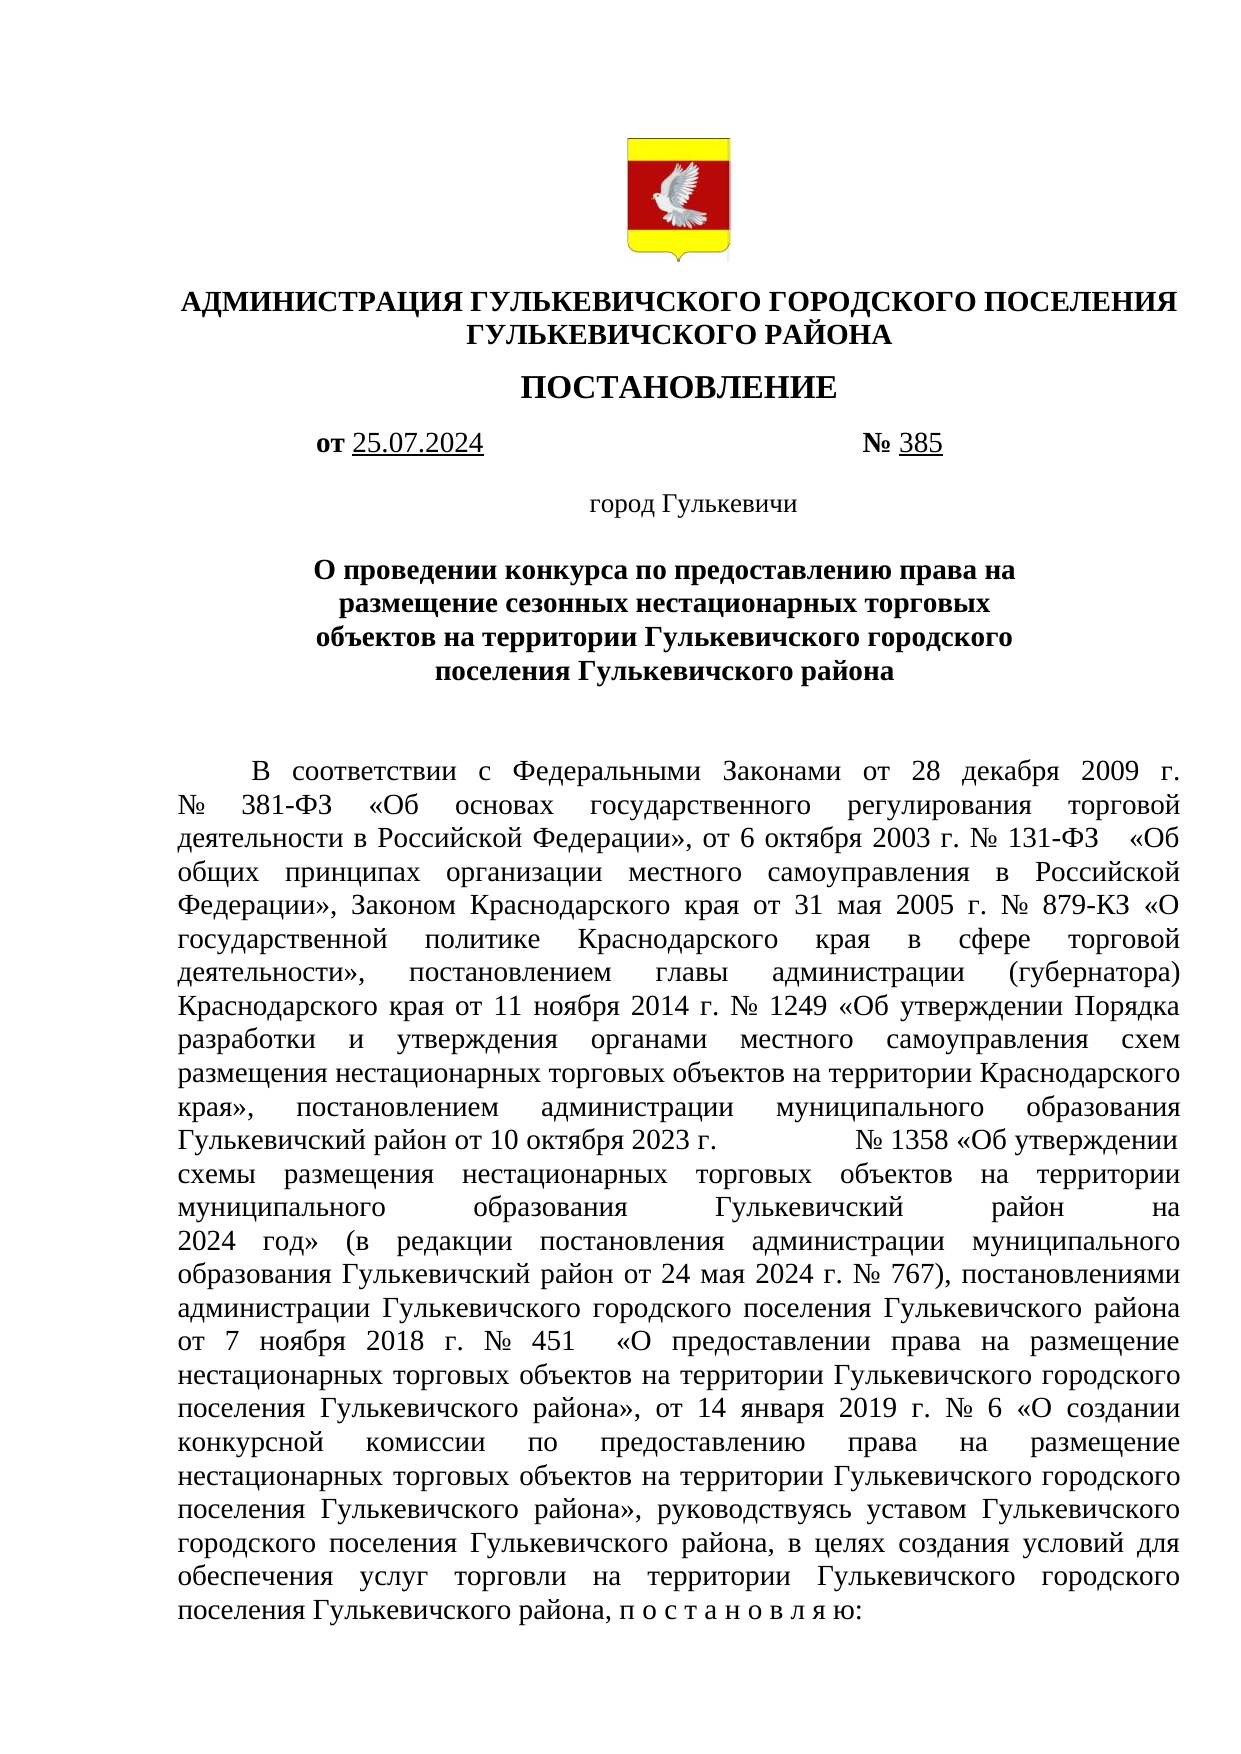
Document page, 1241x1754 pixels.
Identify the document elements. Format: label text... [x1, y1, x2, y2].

text от 25.07.2024 № 385 [177, 425, 1211, 458]
text АДМИНИСТРАЦИЯ ГУЛЬКЕВИЧСКОГО ГОРОДСКОГО ПОСЕЛЕНИЯ [177, 284, 1181, 317]
text ГУЛЬКЕВИЧСКОГО РАЙОНА [177, 317, 1181, 351]
text ПОСТАНОВЛЕНИЕ [177, 367, 1181, 406]
text О проведении конкурса по предоставлению права на размещение сезонных нестационарных торговых объектов на территории Гулькевичского городского поселения Гулькевичского района [295, 552, 1034, 686]
picture [627, 138, 731, 262]
text В соответствии с Федеральными Законами от 28 декабря 2009 г. № 381-ФЗ «Об основах государственного регулирования торговой деятельности в Российской Федерации», от 6 октября 2003 г. № 131-ФЗ «Об общих принципах организации местного самоуправления в Российской Федерации», Законом Краснодарского края от 31 мая 2005 г. № 879-КЗ «О государственной политике Краснодарского края в сфере торговой деятельности», постановлением главы администрации (губернатора) Краснодарского края от 11 ноября 2014 г. № 1249 «Об утверждении Порядка разработки и утверждения органами местного самоуправления схем размещения нестационарных торговых объектов на территории Краснодарского края», постановлением администрации муниципального образования Гулькевичский район от 10 октября 2023 г. № 1358 «Об утверждении схемы размещения нестационарных торговых объектов на территории муниципального образования Гулькевичский район на 2024 год» (в редакции постановления администрации муниципального образования Гулькевичский район от 24 мая 2024 г. № 767), постановлениями администрации Гулькевичского городского поселения Гулькевичского района от 7 ноября 2018 г. № 451 «О предоставлении права на размещение нестационарных торговых объектов на территории Гулькевичского городского поселения Гулькевичского района», от 14 января 2019 г. № 6 «О создании конкурсной комиссии по предоставлению права на размещение нестационарных торговых объектов на территории Гулькевичского городского поселения Гулькевичского района», руководствуясь уставом Гулькевичского городского поселения Гулькевичского района, в целях создания условий для обеспечения услуг торговли на территории Гулькевичского городского поселения Гулькевичского района, п о с т а н о в л я ю: [177, 753, 1181, 1625]
text город Гулькевичи [177, 487, 1181, 518]
